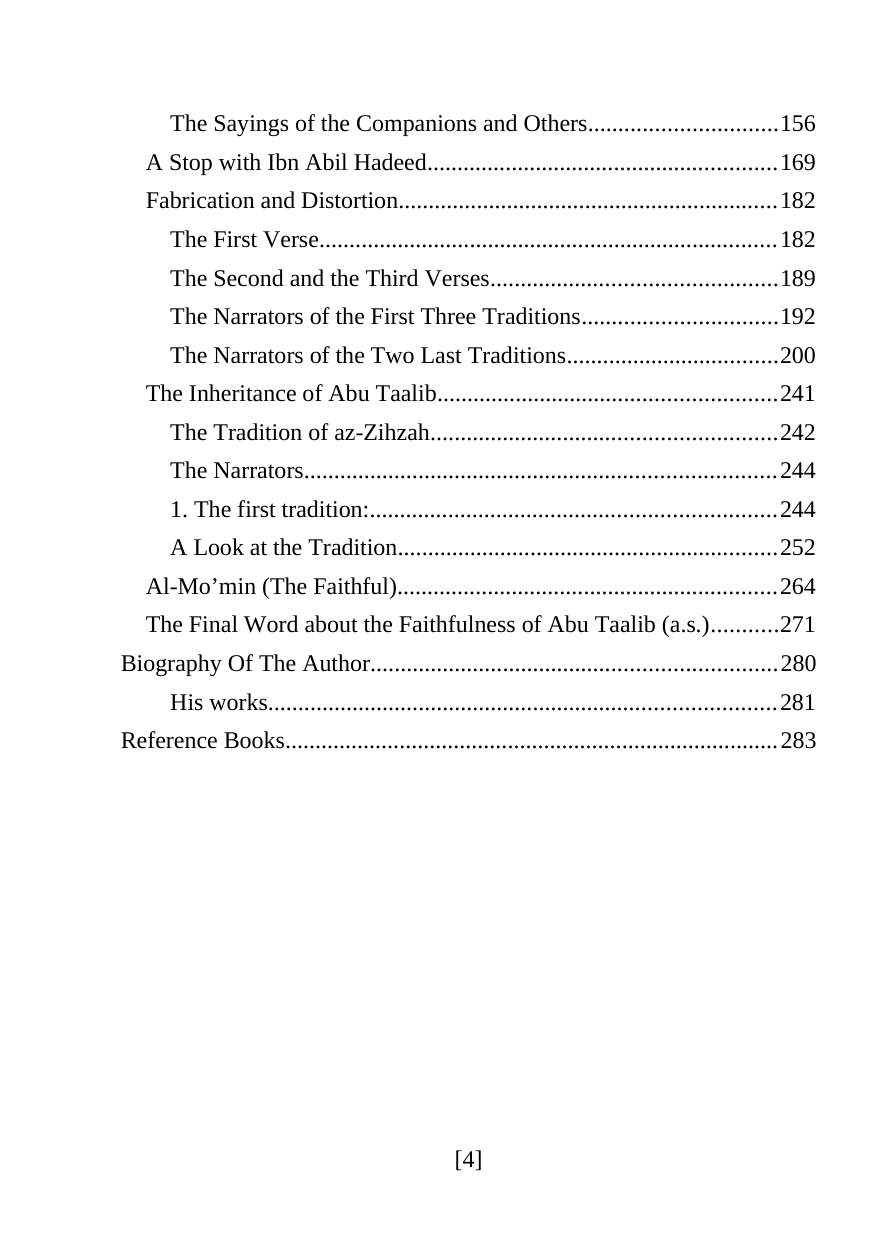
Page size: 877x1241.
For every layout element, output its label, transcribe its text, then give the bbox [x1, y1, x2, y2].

text Reference Books 283 [120, 726, 817, 754]
text Biography Of The Author 280 [120, 649, 817, 677]
text The First Verse 182 [170, 225, 817, 253]
text The Final Word about the Faithfulness of Abu Taalib (a.s.) 271 [146, 610, 817, 638]
text The Narrators of the First Three Traditions 192 [170, 302, 817, 330]
text The Narrators of the Two Last Traditions 200 [170, 341, 817, 369]
text The Inheritance of Abu Taalib 241 [146, 379, 817, 407]
text His works 281 [170, 687, 817, 716]
text A Stop with Ibn Abil Hadeed 169 [146, 148, 817, 176]
text Al-Mo’min (The Faithful) 264 [146, 572, 817, 600]
text The Tradition of az-Zihzah 242 [170, 418, 817, 446]
text A Look at the Tradition 252 [170, 533, 817, 561]
text 1. The first tradition: 244 [170, 495, 817, 523]
text The Sayings of the Companions and Others 156 [170, 109, 817, 137]
text Fabrication and Distortion 182 [146, 186, 817, 214]
text The Second and the Third Verses 189 [170, 263, 817, 292]
text The Narrators 244 [170, 456, 817, 484]
